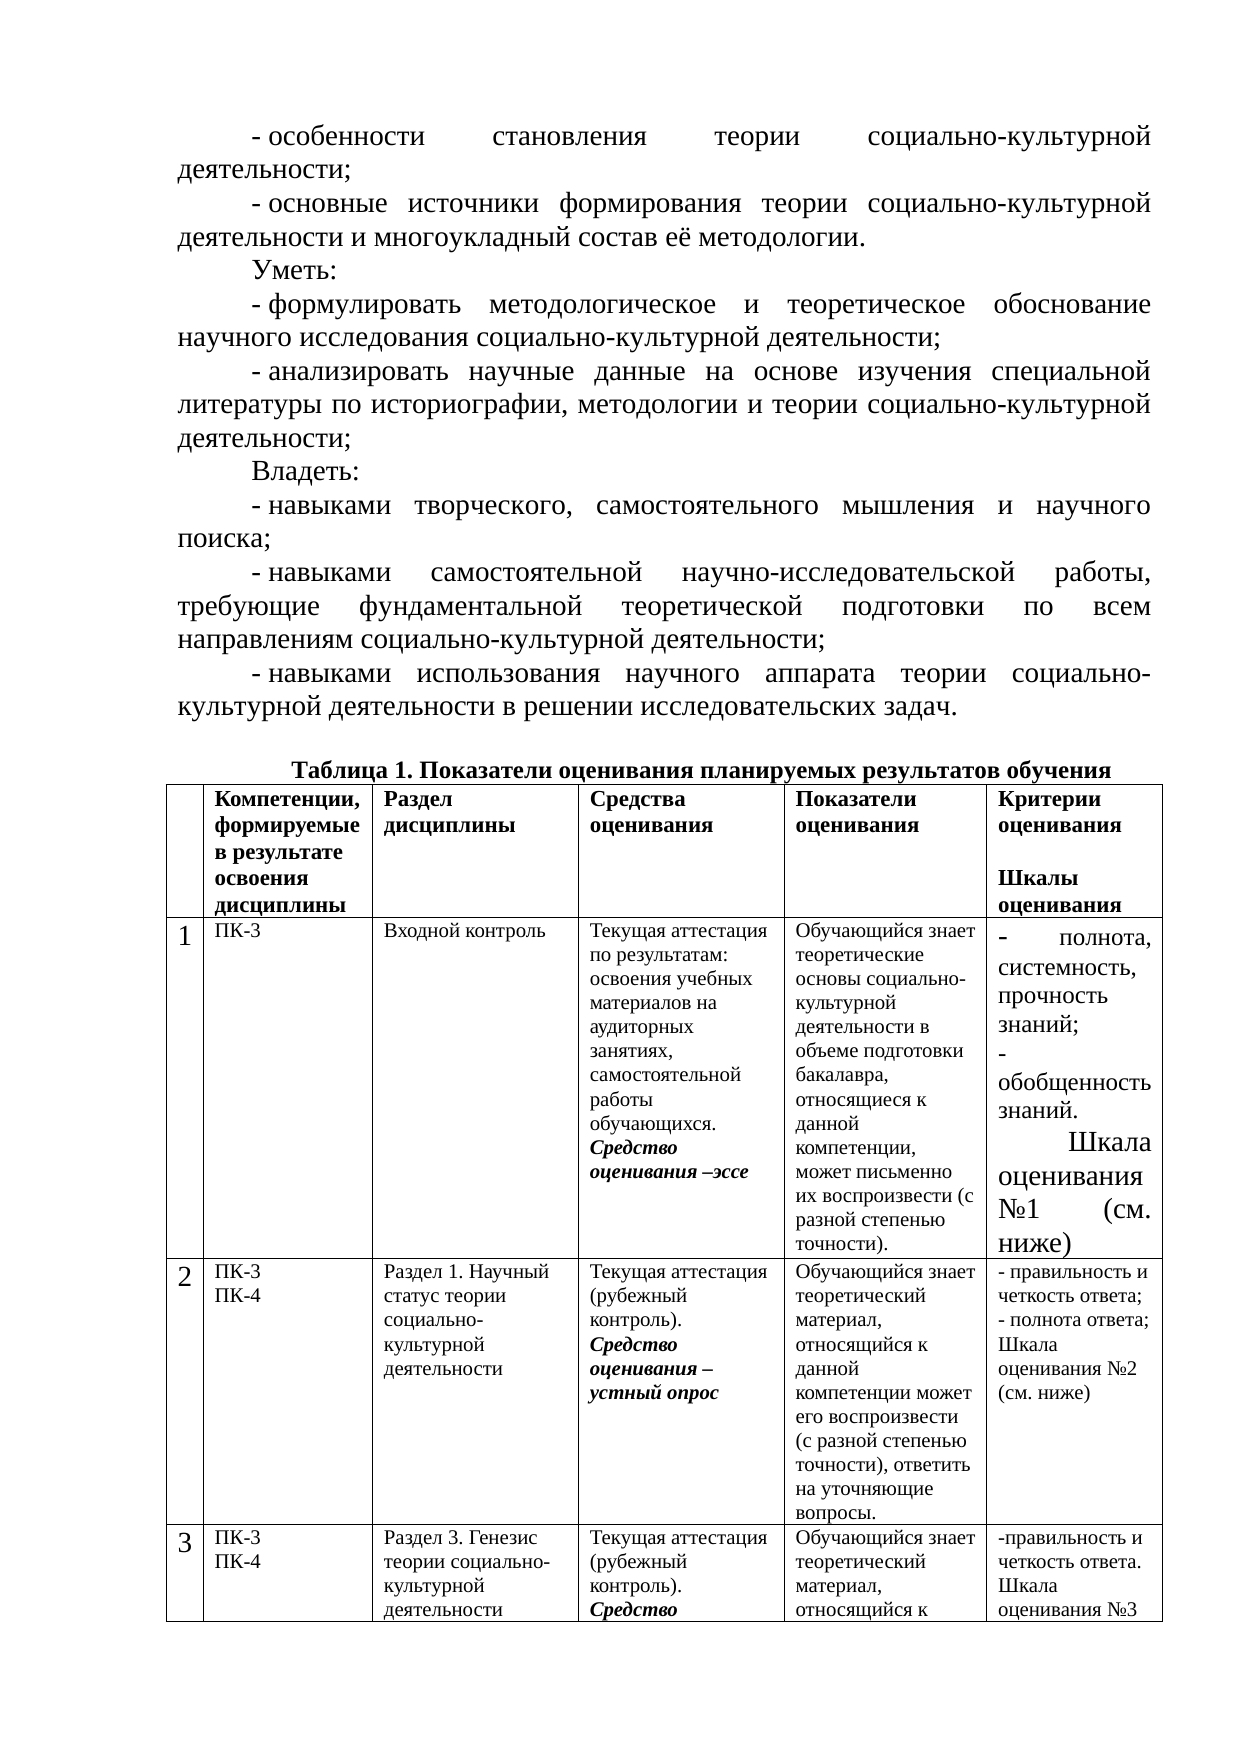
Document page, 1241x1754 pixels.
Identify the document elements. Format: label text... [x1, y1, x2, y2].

text - формулировать методологическое и теоретическое обоснование научного исследования социально-культурной деятельности; [177, 286, 1152, 353]
table_cell Раздел 1. Научный статус теории социально-культурной деятельности [373, 1259, 578, 1524]
text Владеть: [177, 453, 1152, 487]
text - навыками самостоятельной научно-исследовательской работы, требующие фундаментальной теоретической подготовки по всем направлениям социально-культурной деятельности; [177, 554, 1152, 655]
text - анализировать научные данные на основе изучения специальной литературы по историографии, методологии и теории социально-культурной деятельности; [177, 353, 1152, 453]
table_cell 3 [167, 1525, 203, 1621]
table_header Критерии оценивания Шкалы оценивания [987, 785, 1162, 917]
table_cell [373, 1525, 578, 1621]
table_cell ПК-3 ПК-4 [204, 1525, 372, 1621]
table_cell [987, 1525, 1162, 1621]
table_header Средства оценивания [579, 785, 784, 917]
text - навыками творческого, самостоятельного мышления и научного поиска; [177, 487, 1152, 554]
table_cell Обучающийся знает теоретические основы социально-культурной деятельности в объеме подготовки бакалавра, относящиеся к данной компетенции, может письменно их воспроизвести (с разной степенью точности). [785, 918, 986, 1258]
table_header Раздел дисциплины [373, 785, 578, 917]
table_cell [785, 1525, 986, 1621]
table_header [167, 785, 203, 917]
table_header Показатели оценивания [785, 785, 986, 917]
table_cell - правильность и четкость ответа; - полнота ответа; Шкала оценивания №2 (см. ниже) [987, 1259, 1162, 1524]
table_cell ПК-3 [204, 918, 372, 1258]
text - навыками использования научного аппарата теории социально-культурной деятельности в решении исследовательских задач. [177, 655, 1152, 722]
table_header Компетенции, формируемые в результате освоения дисциплины [204, 785, 372, 917]
table_cell Входной контроль [373, 918, 578, 1258]
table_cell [579, 1525, 784, 1621]
table_cell - полнота, системность, прочность знаний; - обобщенность знаний. Шкала оценивания №1 (см. ниже) [987, 918, 1162, 1258]
table_cell 2 [167, 1259, 203, 1524]
table_cell ПК-3 ПК-4 [204, 1259, 372, 1524]
table_cell Текущая аттестация по результатам: освоения учебных материалов на аудиторных занятиях, самостоятельной работы обучающихся. Средство оценивания –эссе [579, 918, 784, 1258]
table_cell Текущая аттестация (рубежный контроль). Средство оценивания –устный опрос [579, 1259, 784, 1524]
text Таблица 1. Показатели оценивания планируемых результатов обучения [177, 755, 1152, 784]
text - основные источники формирования теории социально-культурной деятельности и многоукладный состав её методологии. [177, 185, 1152, 252]
table_cell 1 [167, 918, 203, 1258]
text - особенности становления теории социально-культурной деятельности; [177, 118, 1152, 185]
text Уметь: [177, 252, 1152, 286]
